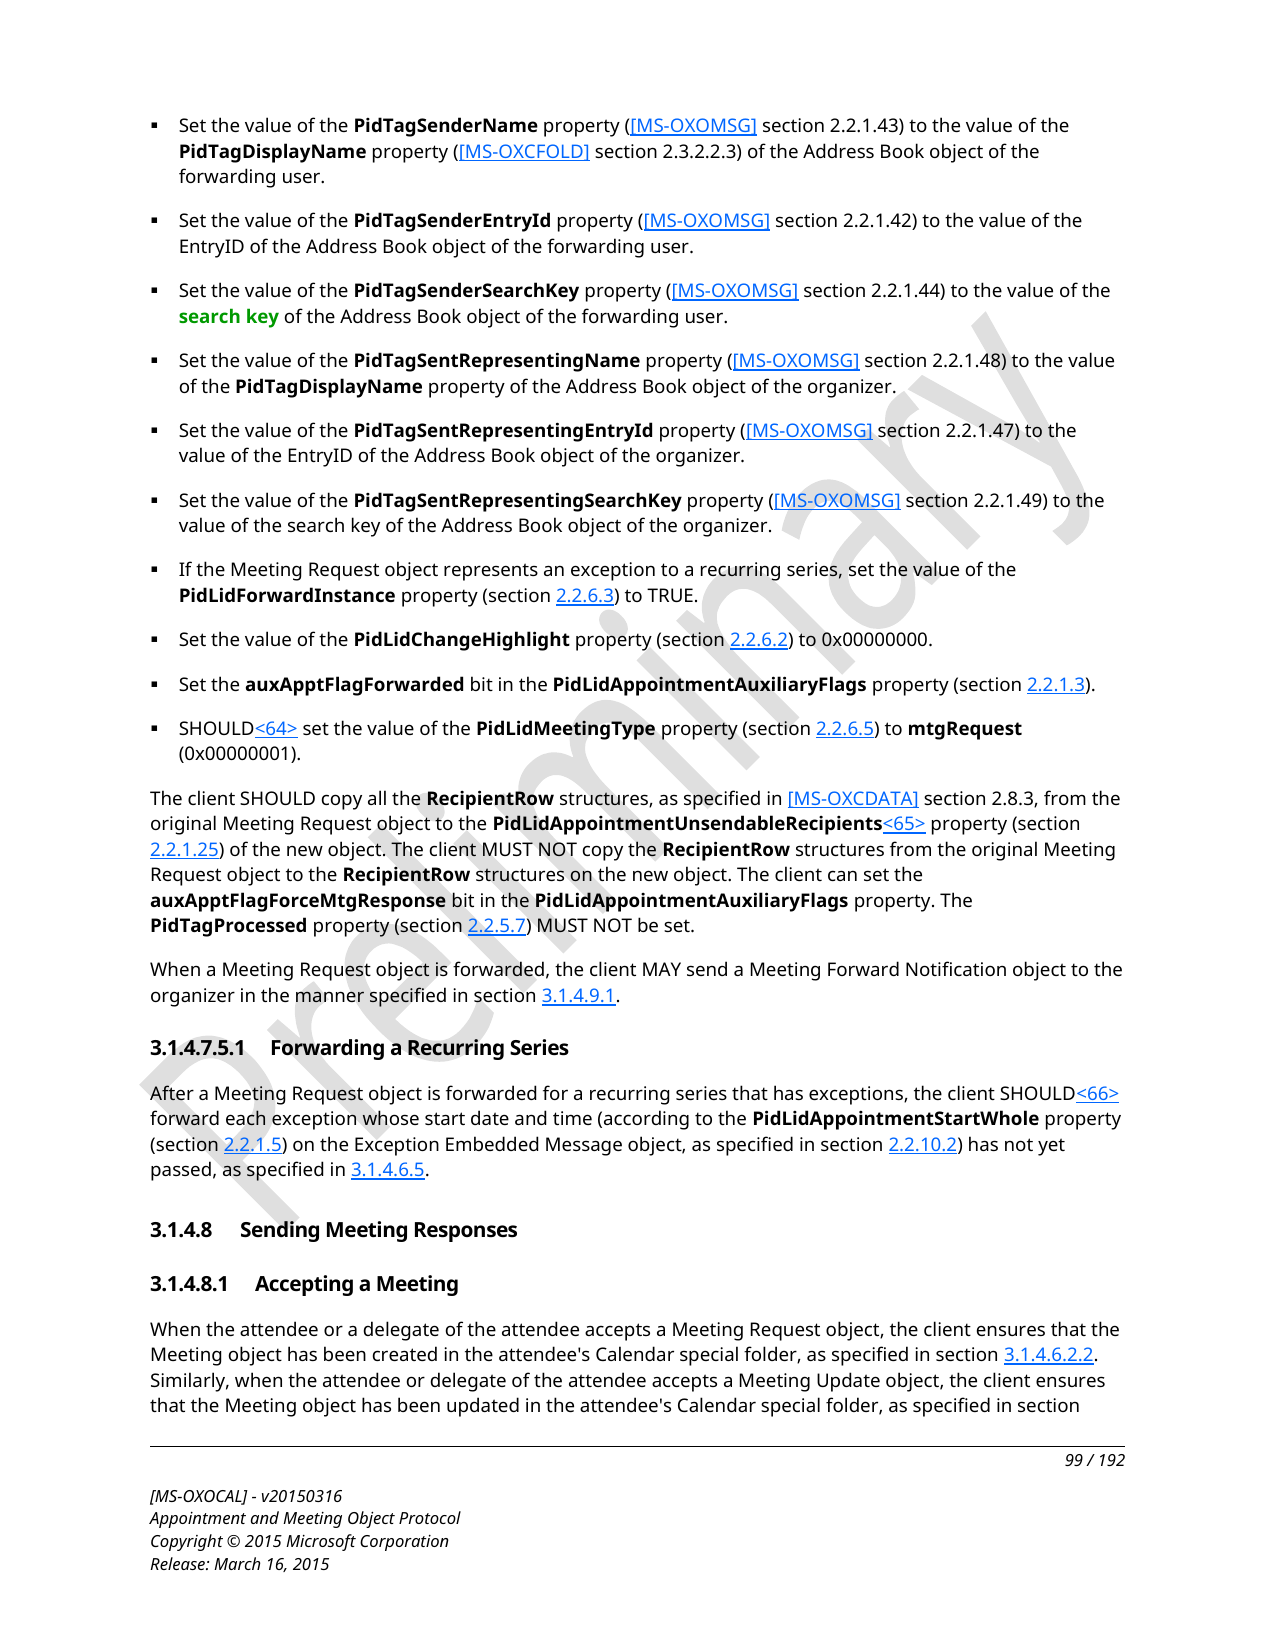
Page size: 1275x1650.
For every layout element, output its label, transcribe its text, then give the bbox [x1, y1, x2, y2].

list Set the value of the PidTagSenderName property ([MS-OXOMSG] section 2.2.1.43) to the value of the PidTagDisplayName property ([MS-OXCFOLD] section 2.3.2.2.3) of the Address Book object of the forwarding user. [150, 112, 1125, 189]
text After a Meeting Request object is forwarded for a recurring series that has exceptions, the client SHOULD<66> forward each exception whose start date and time (according to the PidLidAppointmentStartWhole property (section 2.2.1.5) on the Exception Embedded Message object, as specified in section 2.2.10.2) has not yet passed, as specified in 3.1.4.6.5. [150, 1080, 1125, 1182]
list Set the value of the PidTagSentRepresentingSearchKey property ([MS-OXOMSG] section 2.2.1.49) to the value of the search key of the Address Book object of the organizer. [150, 487, 1125, 538]
list If the Meeting Request object represents an exception to a recurring series, set the value of the PidLidForwardInstance property (section 2.2.6.3) to TRUE. [150, 557, 1125, 608]
list Set the value of the PidTagSentRepresentingEntryId property ([MS-OXOMSG] section 2.2.1.47) to the value of the EntryID of the Address Book object of the organizer. [150, 417, 1125, 468]
list Set the value of the PidTagSenderSearchKey property ([MS-OXOMSG] section 2.2.1.44) to the value of the search key of the Address Book object of the forwarding user. [150, 278, 1125, 329]
list SHOULD<64> set the value of the PidLidMeetingType property (section 2.2.6.5) to mtgRequest (0x00000001). [150, 715, 1125, 766]
text When a Meeting Request object is forwarded, the client MAY send a Meeting Forward Notification object to the organizer in the manner specified in section 3.1.4.9.1. [150, 957, 1125, 1008]
subtitle Forwarding a Recurring Series [150, 1033, 1125, 1061]
subtitle Sending Meeting Responses [150, 1215, 1125, 1244]
list Set the auxApptFlagForwarded bit in the PidLidAppointmentAuxiliaryFlags property (section 2.2.1.3). [150, 671, 1125, 696]
list Set the value of the PidTagSentRepresentingName property ([MS-OXOMSG] section 2.2.1.48) to the value of the PidTagDisplayName property of the Address Book object of the organizer. [150, 347, 1125, 398]
list Set the value of the PidTagSenderEntryId property ([MS-OXOMSG] section 2.2.1.42) to the value of the EntryID of the Address Book object of the forwarding user. [150, 208, 1125, 259]
text The client SHOULD copy all the RecipientRow structures, as specified in [MS-OXCDATA] section 2.8.3, from the original Meeting Request object to the PidLidAppointmentUnsendableRecipients<65> property (section 2.2.1.25) of the new object. The client MUST NOT copy the RecipientRow structures from the original Meeting Request object to the RecipientRow structures on the new object. The client can set the auxApptFlagForceMtgResponse bit in the PidLidAppointmentAuxiliaryFlags property. The PidTagProcessed property (section 2.2.5.7) MUST NOT be set. [150, 785, 1125, 938]
list Set the value of the PidLidChangeHighlight property (section 2.2.6.2) to 0x00000000. [150, 627, 1125, 652]
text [150, 1316, 1125, 1418]
subtitle Accepting a Meeting [150, 1269, 1125, 1297]
